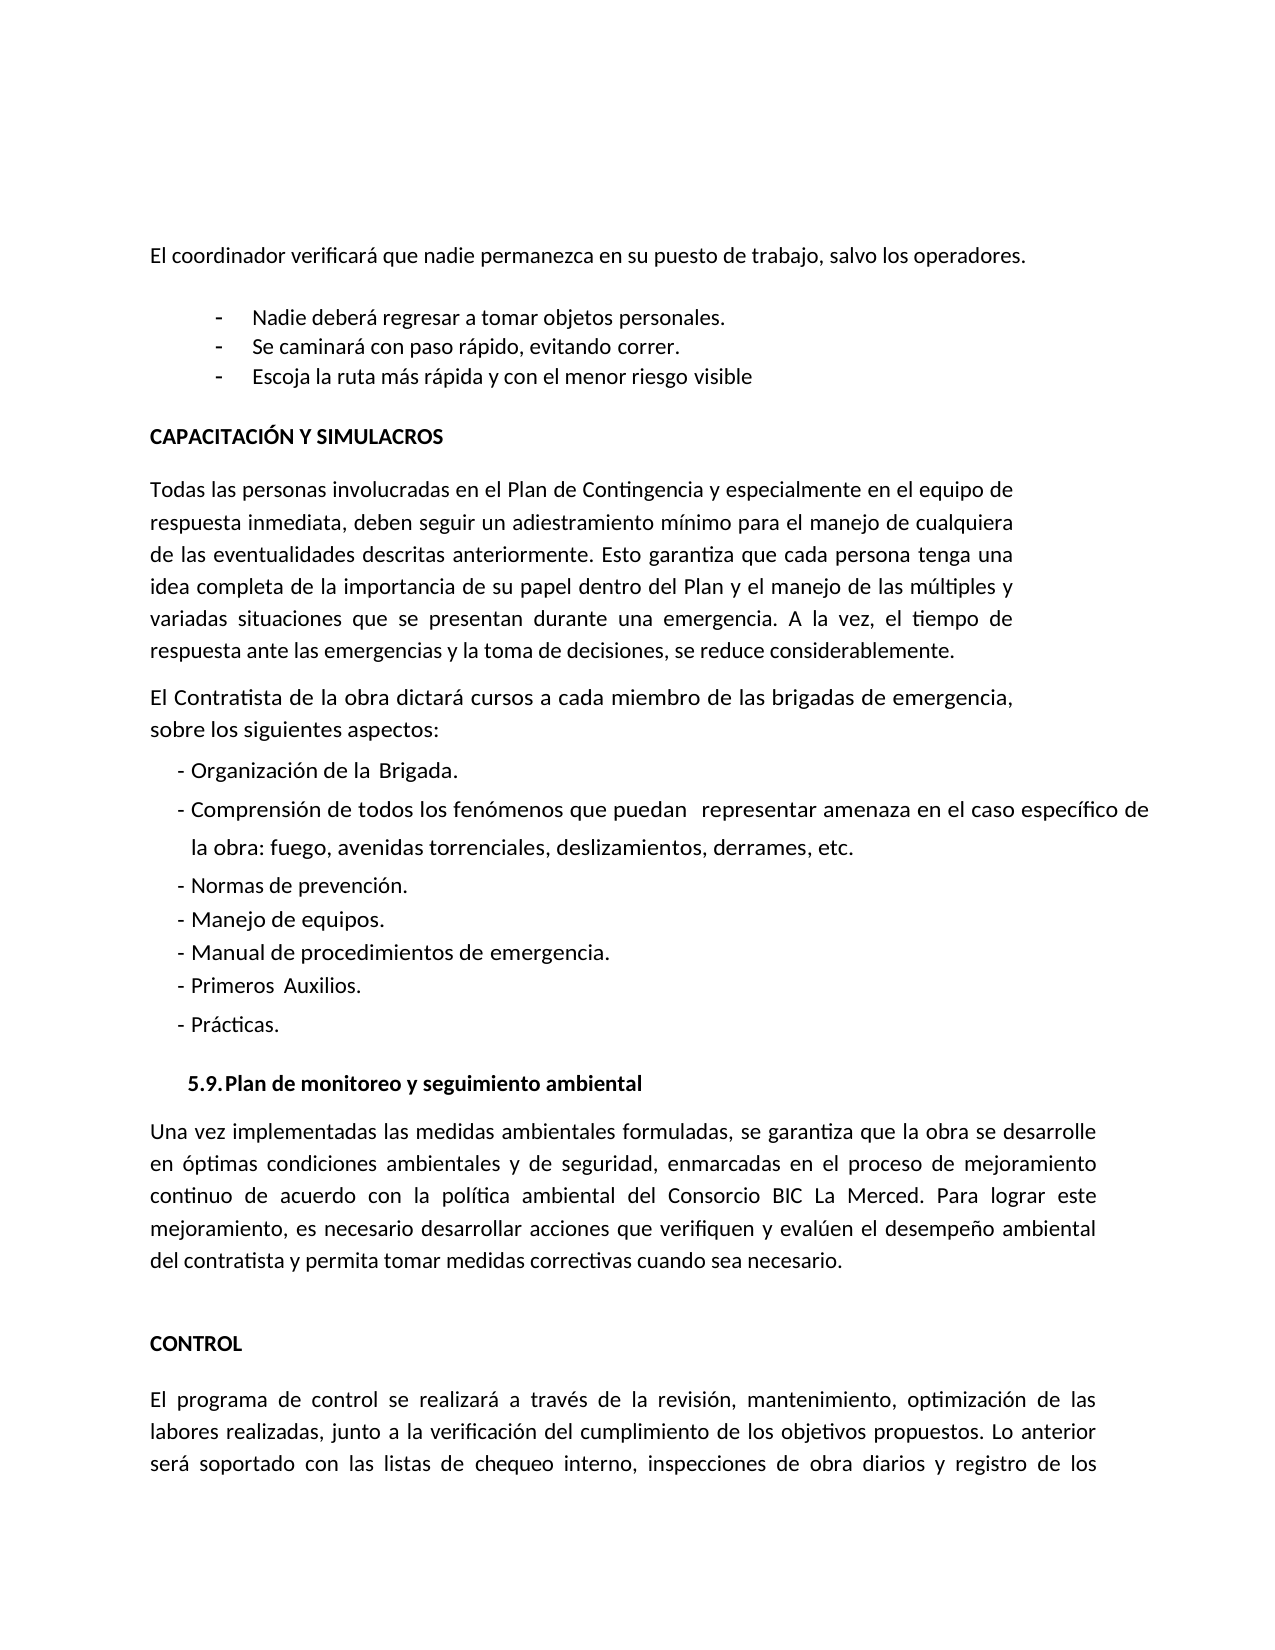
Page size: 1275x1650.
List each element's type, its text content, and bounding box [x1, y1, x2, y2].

text Una vez implementadas las medidas ambientales formuladas, se garantiza que la obra se desarrolle en óptimas condiciones ambientales y de seguridad, enmarcadas en el proceso de mejoramiento continuo de acuerdo con la política ambiental del Consorcio BIC La Merced. Para lograr este mejoramiento, es necesario desarrollar acciones que verifiquen y evalúen el desempeño ambiental del contratista y permita tomar medidas correctivas cuando sea necesario. [150, 1117, 1098, 1274]
list Escoja la ruta más rápida y con el menor riesgo visible [214, 361, 1150, 390]
list Comprensión de todos los fenómenos que puedan representar amenaza en el caso específico de la obra: fuego, avenidas torrenciales, deslizamientos, derrames, etc. [177, 786, 1150, 863]
list Manejo de equipos. [177, 901, 1150, 934]
list Manual de procedimientos de emergencia. [177, 934, 1150, 967]
subtitle CAPACITACIÓN Y SIMULACROS [150, 422, 1150, 450]
list Organización de la Brigada. [177, 747, 1150, 786]
list Primeros Auxilios. [177, 967, 1150, 1000]
text El coordinador verificará que nadie permanezca en su puesto de trabajo, salvo los operadores. [150, 242, 1150, 270]
subtitle CONTROL [150, 1329, 1150, 1357]
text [150, 1385, 1098, 1477]
text Todas las personas involucradas en el Plan de Contingencia y especialmente en el equipo de respuesta inmediata, deben seguir un adiestramiento mínimo para el manejo de cualquiera de las eventualidades descritas anteriormente. Esto garantiza que cada persona tenga una idea completa de la importancia de su papel dentro del Plan y el manejo de las múltiples y variadas situaciones que se presentan durante una emergencia. A la vez, el tiempo de respuesta ante las emergencias y la toma de decisiones, se reduce considerablemente. [150, 476, 1015, 664]
list Nadie deberá regresar a tomar objetos personales. [214, 302, 1150, 331]
list Plan de monitoreo y seguimiento ambiental [187, 1069, 1150, 1097]
list Se caminará con paso rápido, evitando correr. [214, 331, 1150, 361]
text El Contratista de la obra dictará cursos a cada miembro de las brigadas de emergencia, sobre los siguientes aspectos: [150, 683, 1015, 743]
list Prácticas. [177, 1000, 1150, 1041]
list Normas de prevención. [177, 863, 1150, 901]
